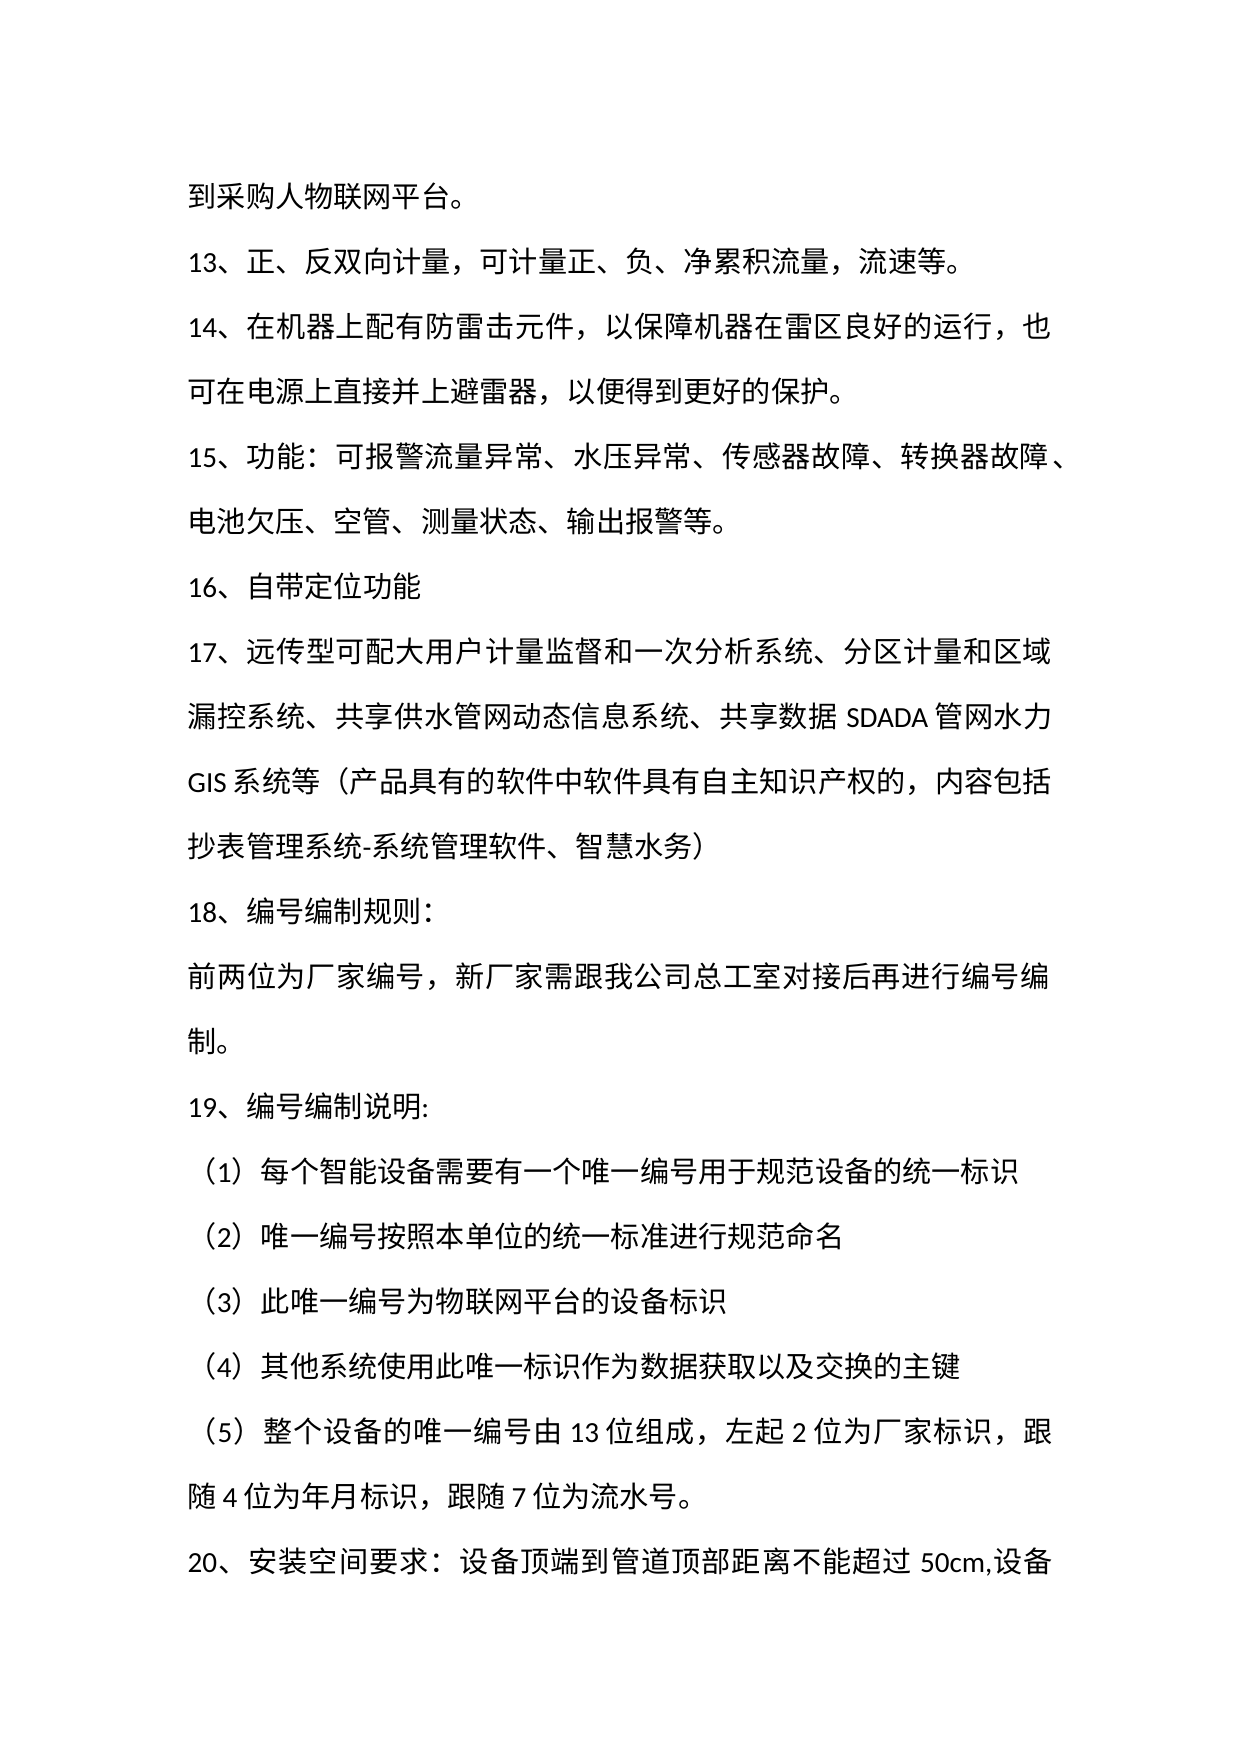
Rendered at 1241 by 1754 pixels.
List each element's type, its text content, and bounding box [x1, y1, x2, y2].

list 编号编制说明: [187, 1072, 1053, 1137]
list 在机器上配有防雷击元件，以保障机器在雷区良好的运行，也可在电源上直接并上避雷器，以便得到更好的保护。 [187, 292, 1053, 422]
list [187, 1527, 1053, 1592]
list 远传型可配大用户计量监督和一次分析系统、分区计量和区域漏控系统、共享供水管网动态信息系统、共享数据SDADA管网水力GIS系统等（产品具有的软件中软件具有自主知识产权的，内容包括抄表管理系统-系统管理软件、智慧水务） [187, 617, 1053, 877]
list 功能：可报警流量异常、水压异常、传感器故障、转换器故障、电池欠压、空管、测量状态、输出报警等。 [187, 422, 1053, 552]
list 自带定位功能 [187, 552, 1053, 617]
list （5）整个设备的唯一编号由13位组成，左起2位为厂家标识，跟随4位为年月标识，跟随7位为流水号。 [187, 1397, 1053, 1527]
list （4）其他系统使用此唯一标识作为数据获取以及交换的主键 [187, 1332, 1053, 1397]
list 前两位为厂家编号，新厂家需跟我公司总工室对接后再进行编号编制。 [187, 942, 1053, 1072]
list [187, 162, 1053, 227]
list 编号编制规则： [187, 877, 1053, 942]
list 正、反双向计量，可计量正、负、净累积流量，流速等。 [187, 227, 1053, 292]
list （3）此唯一编号为物联网平台的设备标识 [187, 1267, 1053, 1332]
list （1）每个智能设备需要有一个唯一编号用于规范设备的统一标识 [187, 1137, 1053, 1202]
list （2）唯一编号按照本单位的统一标准进行规范命名 [187, 1202, 1053, 1267]
